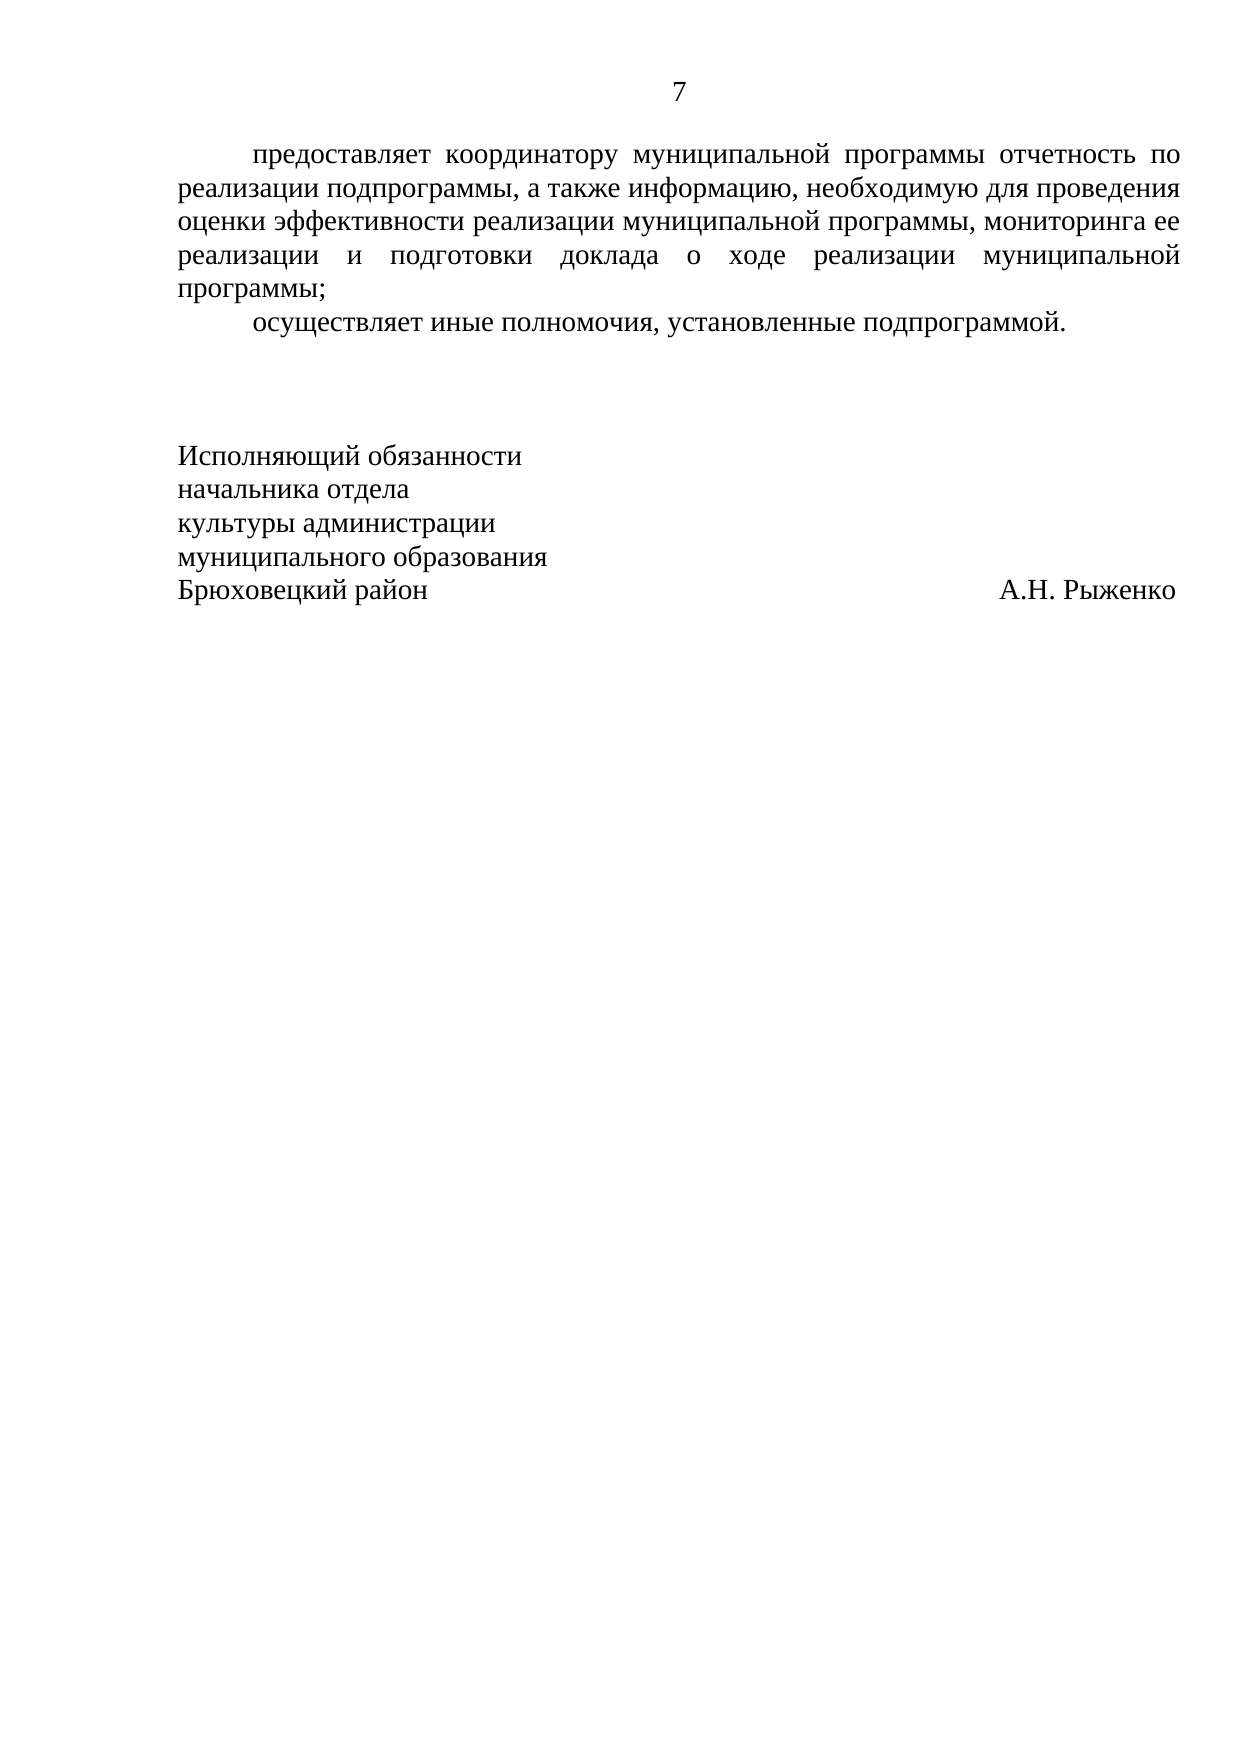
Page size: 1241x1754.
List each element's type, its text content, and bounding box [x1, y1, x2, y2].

text Исполняющий обязанности [177, 438, 1181, 472]
text муниципального образования [177, 539, 1181, 572]
text начальника отдела [177, 472, 1181, 505]
text Брюховецкий район А.Н. Рыженко [177, 572, 1181, 606]
text культуры администрации [177, 505, 1181, 539]
text осуществляет иные полномочия, установленные подпрограммой. [177, 304, 1181, 337]
text предоставляет координатору муниципальной программы отчетность по реализации подпрограммы, а также информацию, необходимую для проведения оценки эффективности реализации муниципальной программы, мониторинга ее реализации и подготовки доклада о ходе реализации муниципальной программы; [177, 136, 1181, 304]
